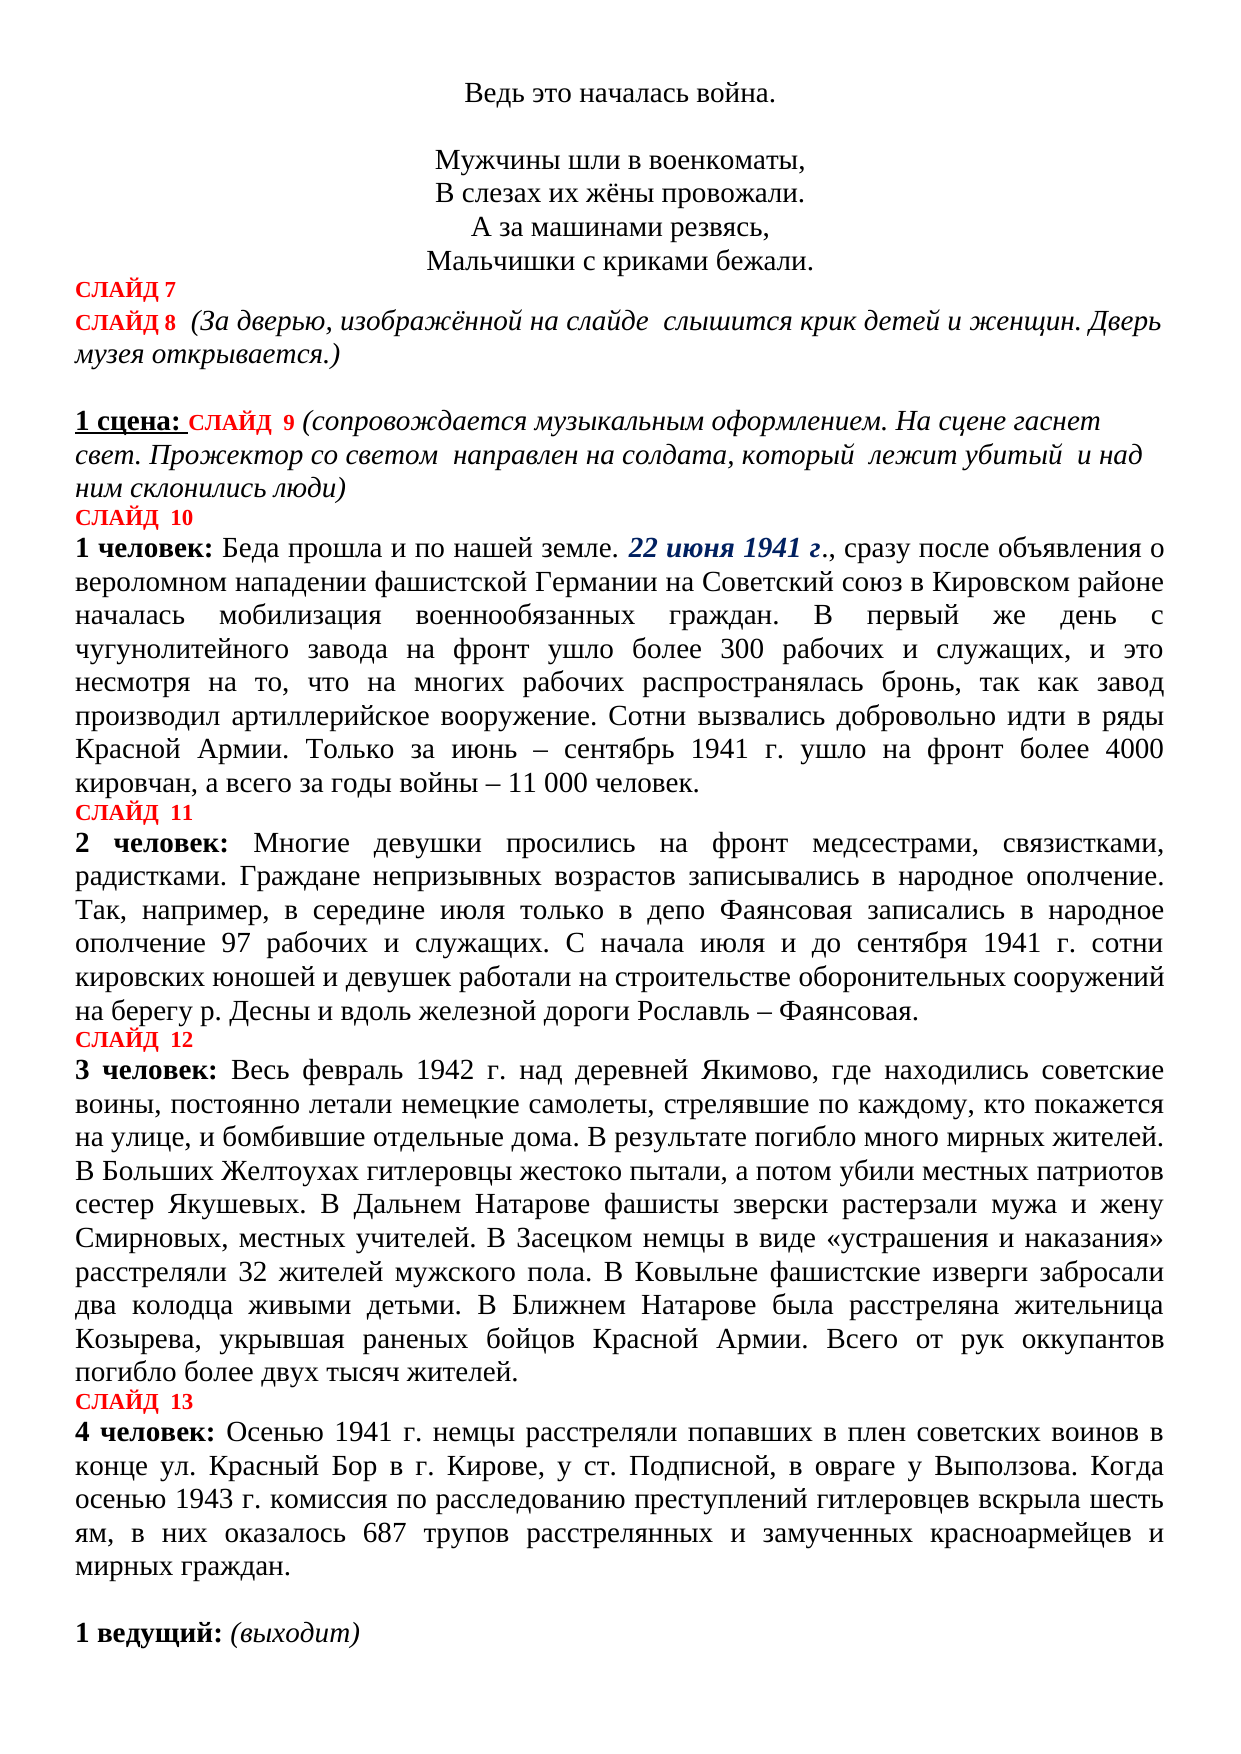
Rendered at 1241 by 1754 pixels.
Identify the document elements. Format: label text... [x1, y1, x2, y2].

text СЛАЙД 7 [75, 276, 1165, 303]
text 2 человек: Многие девушки просились на фронт медсестрами, связистками, радистками. Граждане непризывных возрастов записывались в народное ополчение. Так, например, в середине июля только в депо Фаянсовая записались в народное ополчение 97 рабочих и служащих. С начала июля и до сентября 1941 г. сотни кировских юношей и девушек работали на строительстве оборонительных сооружений на берегу р. Десны и вдоль железной дороги Рославль – Фаянсовая. [75, 825, 1165, 1026]
text 1 ведущий: (выходит) [75, 1616, 1165, 1649]
text 1 сцена: СЛАЙД 9 (сопровождается музыкальным оформлением. На сцене гаснет свет. Прожектор со светом направлен на солдата, который лежит убитый и над ним склонились люди) [75, 403, 1165, 504]
text СЛАЙД 10 [75, 504, 1165, 530]
text СЛАЙД 8 (За дверью, изображённой на слайде слышится крик детей и женщин. Дверь музея открывается.) [75, 303, 1165, 370]
text 4 человек: Осенью 1941 г. немцы расстреляли попавших в плен советских воинов в конце ул. Красный Бор в г. Кирове, у ст. Подписной, в овраге у Выползова. Когда осенью 1943 г. комиссия по расследованию преступлений гитлеровцев вскрыла шесть ям, в них оказалось 687 трупов расстрелянных и замученных красноармейцев и мирных граждан. [75, 1414, 1165, 1582]
text СЛАЙД 13 [75, 1388, 1165, 1414]
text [75, 75, 1165, 276]
text СЛАЙД 11 [75, 798, 1165, 825]
text 3 человек: Весь февраль 1942 г. над деревней Якимово, где находились советские воины, постоянно летали немецкие самолеты, стрелявшие по каждому, кто покажется на улице, и бомбившие отдельные дома. В результате погибло много мирных жителей. В Больших Желтоухах гитлеровцы жестоко пытали, а потом убили местных патриотов сестер Якушевых. В Дальнем Натарове фашисты зверски растерзали мужа и жену Смирновых, местных учителей. В Засецком немцы в виде «устрашения и наказания» расстреляли 32 жителей мужского пола. В Ковыльне фашистские изверги забросали два колодца живыми детьми. В Ближнем Натарове была расстреляна жительница Козырева, укрывшая раненых бойцов Красной Армии. Всего от рук оккупантов погибло более двух тысяч жителей. [75, 1052, 1165, 1388]
text 1 человек: Беда прошла и по нашей земле. 22 июня 1941 г., сразу после объявления о вероломном нападении фашистской Германии на Советский союз в Кировском районе началась мобилизация военнообязанных граждан. В первый же день с чугунолитейного завода на фронт ушло более 300 рабочих и служащих, и это несмотря на то, что на многих рабочих распространялась бронь, так как завод производил артиллерийское вооружение. Сотни вызвались добровольно идти в ряды Красной Армии. Только за июнь – сентябрь 1941 г. ушло на фронт более 4000 кировчан, а всего за годы войны – 11 000 человек. [75, 530, 1165, 798]
text СЛАЙД 12 [75, 1026, 1165, 1052]
